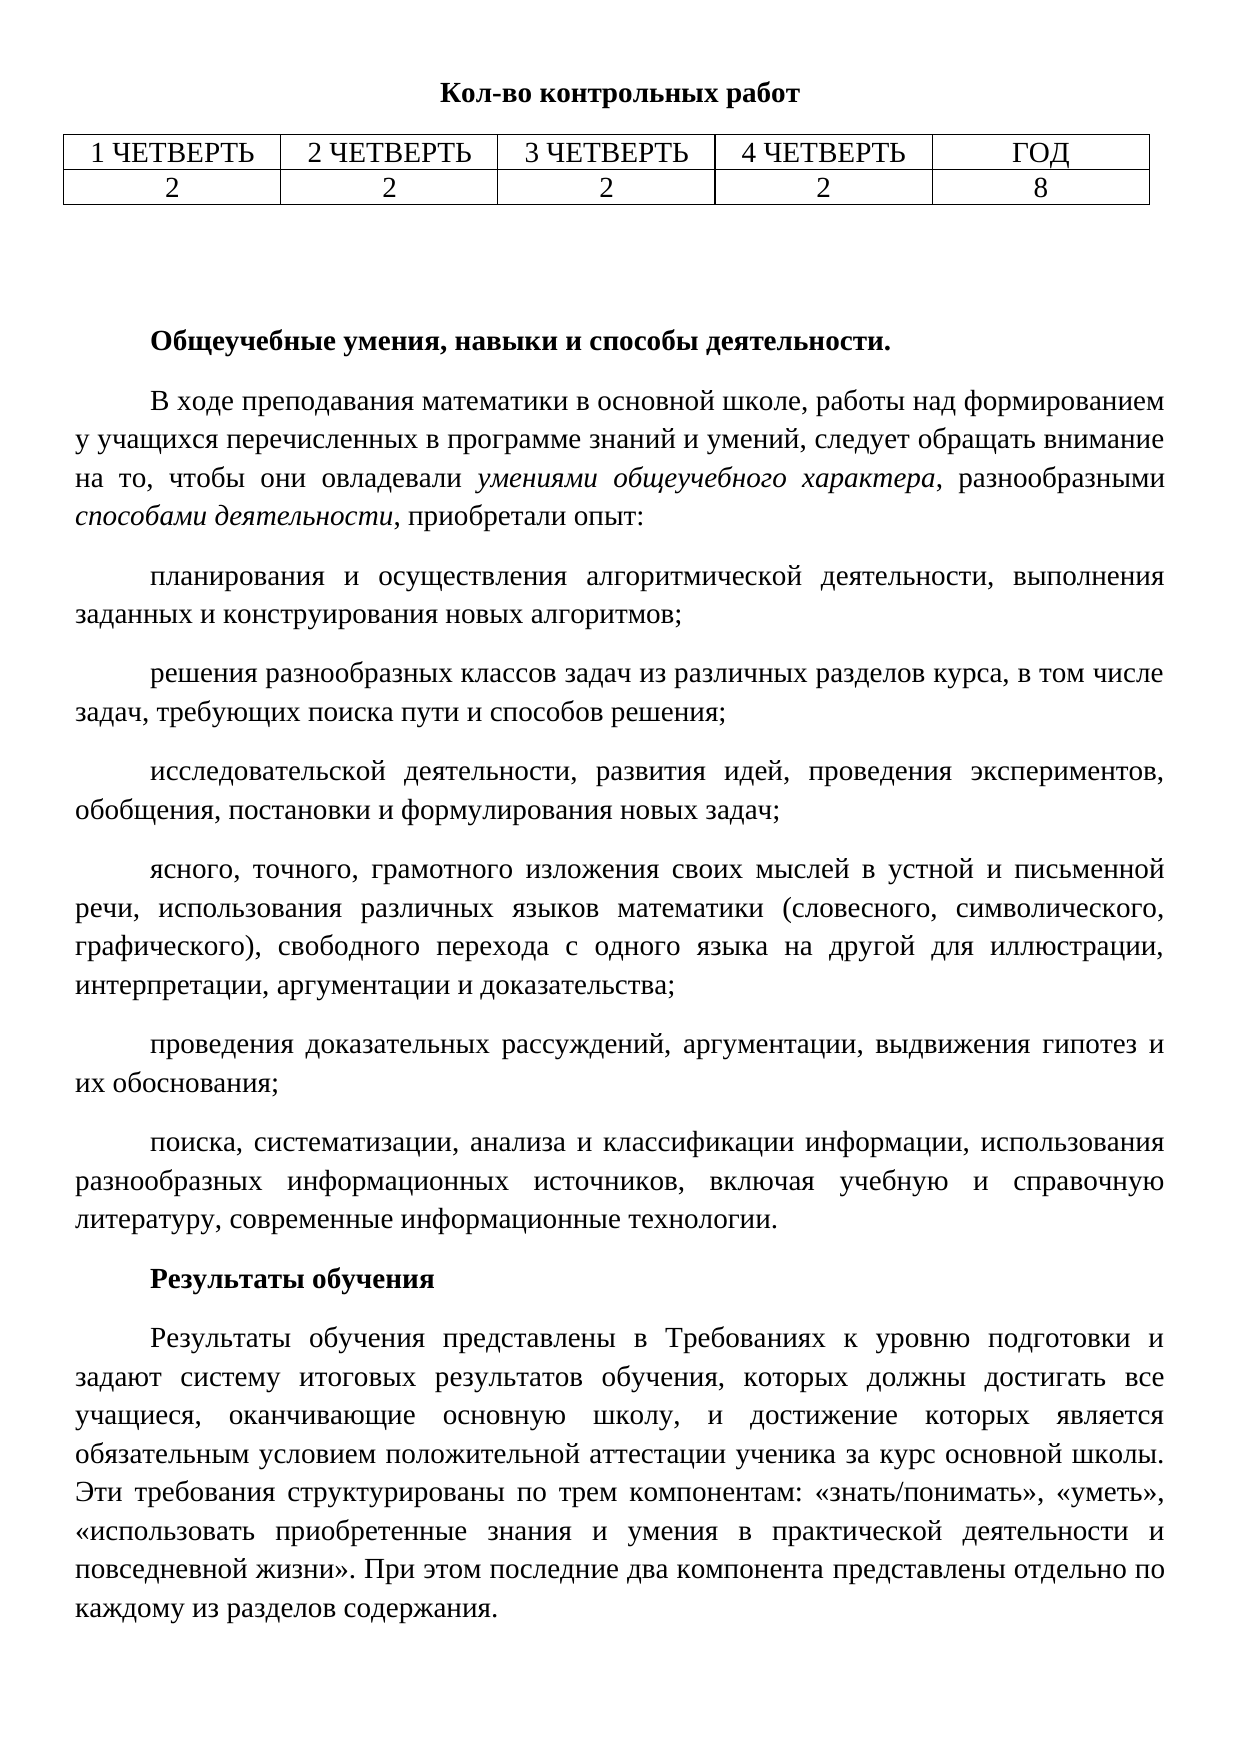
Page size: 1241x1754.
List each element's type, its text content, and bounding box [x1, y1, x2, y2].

text Кол-во контрольных работ [75, 75, 1165, 108]
table_header 3 ЧЕТВЕРТЬ [498, 135, 714, 169]
table_cell 2 [64, 170, 280, 203]
text Общеучебные умения, навыки и способы деятельности. [75, 323, 1165, 357]
text Результаты обучения представлены в Требованиях к уровню подготовки и задают систему итоговых результатов обучения, которых должны достигать все учащиеся, оканчивающие основную школу, и достижение которых является обязательным условием положительной аттестации ученика за курс основной школы. Эти требования структурированы по трем компонентам: «знать/понимать», «уметь», «использовать приобретенные знания и умения в практической деятельности и повседневной жизни». При этом последние два компонента представлены отдельно по каждому из разделов содержания. [75, 1320, 1165, 1623]
text В ходе преподавания математики в основной школе, работы над формированием у учащихся перечисленных в программе знаний и умений, следует обращать внимание на то, чтобы они овладевали умениями общеучебного характера, разнообразными способами деятельности, приобретали опыт: [75, 383, 1165, 532]
table_cell 8 [933, 170, 1149, 203]
table_header ГОД [933, 135, 1149, 169]
table_cell 2 [498, 170, 714, 203]
text ясного, точного, грамотного изложения своих мыслей в устной и письменной речи, использования различных языков математики (словесного, символического, графического), свободного перехода с одного языка на другой для иллюстрации, интерпретации, аргументации и доказательства; [75, 851, 1165, 1001]
table_header 4 ЧЕТВЕРТЬ [716, 135, 932, 169]
text поиска, систематизации, анализа и классификации информации, использования разнообразных информационных источников, включая учебную и справочную литературу, современные информационные технологии. [75, 1124, 1165, 1235]
table_cell 2 [716, 170, 932, 203]
text проведения доказательных рассуждений, аргументации, выдвижения гипотез и их обоснования; [75, 1026, 1165, 1098]
text решения разнообразных классов задач из различных разделов курса, в том числе задач, требующих поиска пути и способов решения; [75, 656, 1165, 728]
table_cell 2 [281, 170, 497, 203]
table_header 1 ЧЕТВЕРТЬ [64, 135, 280, 169]
text планирования и осуществления алгоритмической деятельности, выполнения заданных и конструирования новых алгоритмов; [75, 558, 1165, 630]
text исследовательской деятельности, развития идей, проведения экспериментов, обобщения, постановки и формулирования новых задач; [75, 753, 1165, 826]
table_header 2 ЧЕТВЕРТЬ [281, 135, 497, 169]
text Результаты обучения [75, 1261, 1165, 1294]
